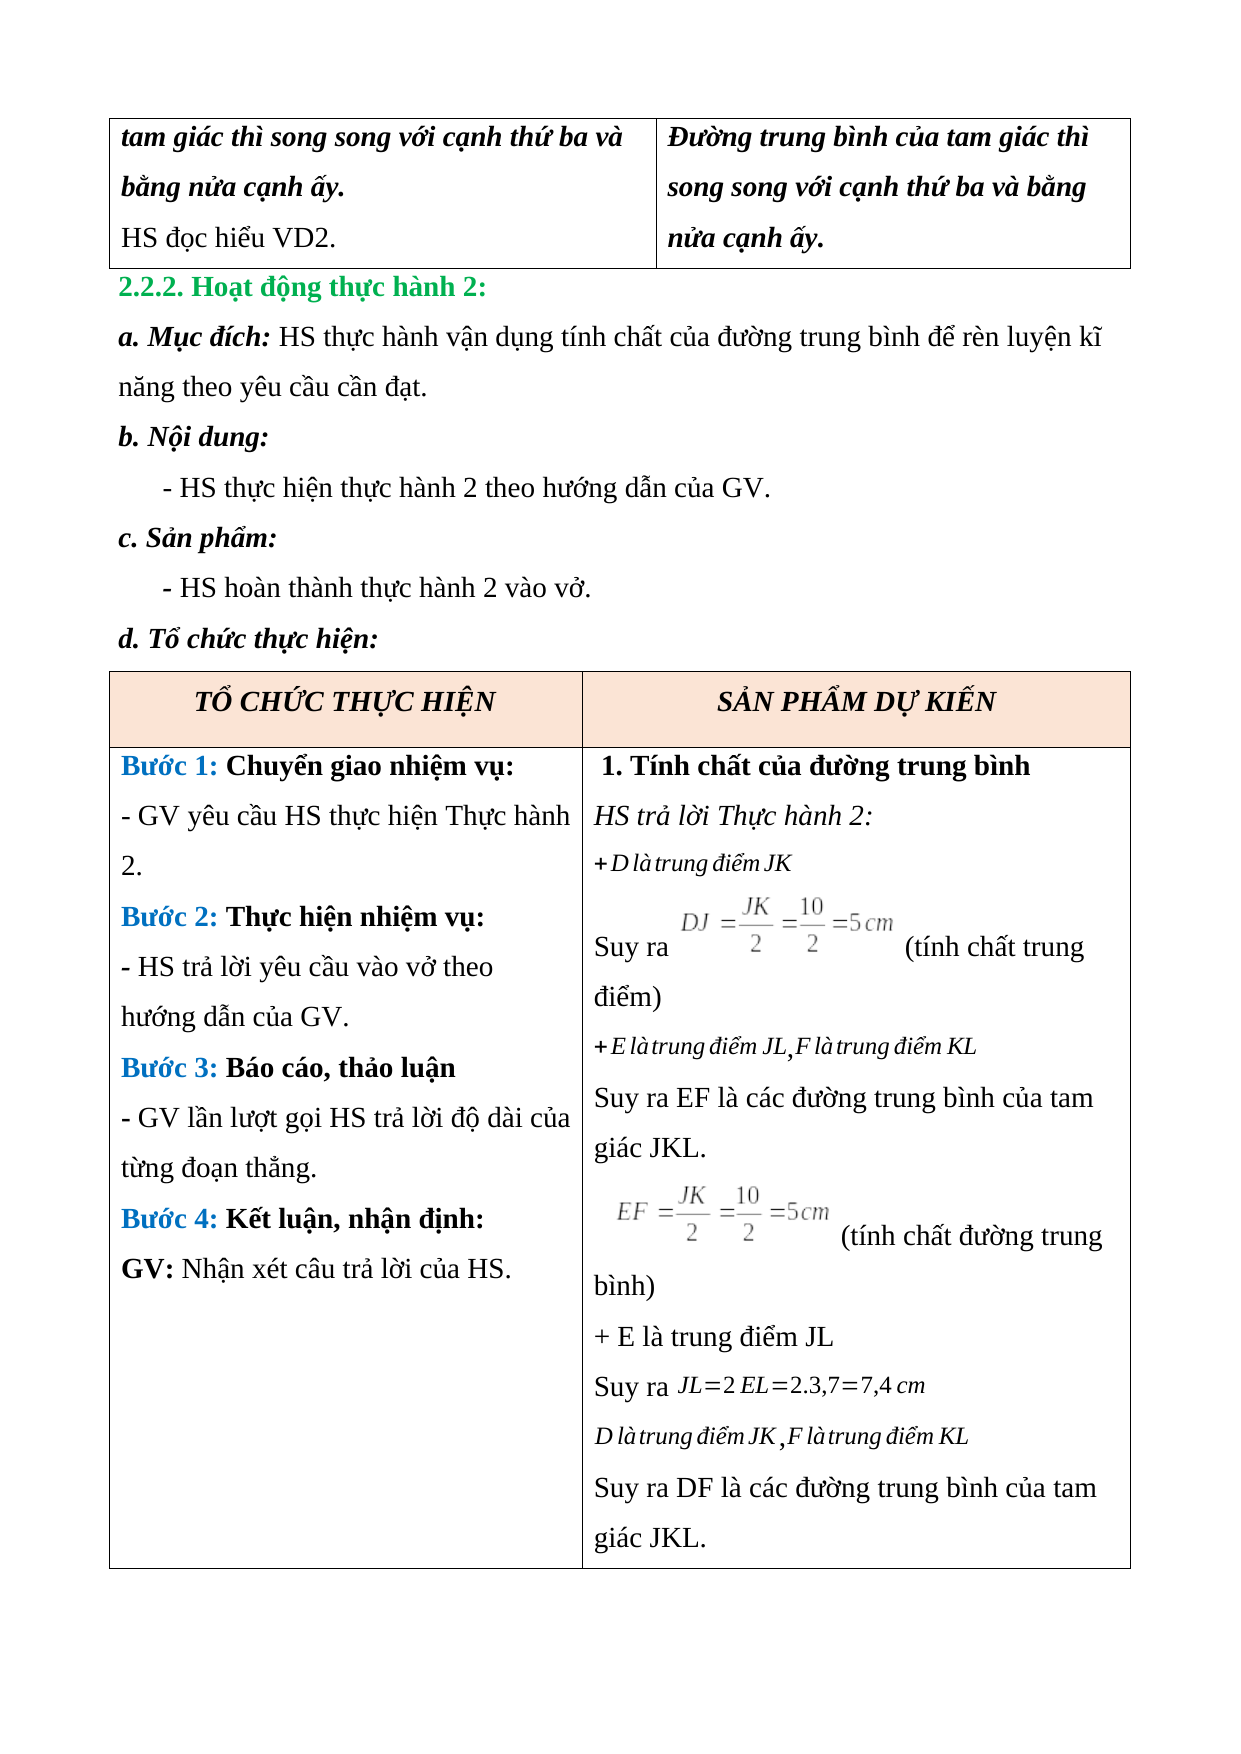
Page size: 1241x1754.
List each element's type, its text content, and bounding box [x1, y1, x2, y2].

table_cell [657, 119, 1130, 268]
text 2.2.2. Hoạt động thực hành 2: [118, 269, 1122, 302]
text c. Sản phẩm: [146, 520, 1122, 554]
text - HS hoàn thành thực hành 2 vào vở. [118, 571, 1122, 604]
text - HS thực hiện thực hành 2 theo hướng dẫn của GV. [118, 470, 1122, 503]
text d. Tổ chức thực hiện: [118, 621, 1117, 654]
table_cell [110, 119, 656, 268]
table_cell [583, 748, 1130, 1568]
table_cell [110, 748, 582, 1568]
table_header SẢN PHẨM DỰ KIẾN [583, 672, 1130, 747]
table_header TỔ CHỨC THỰC HIỆN [110, 672, 582, 747]
text b. Nội dung: [118, 419, 1122, 453]
text a. Mục đích: HS thực hành vận dụng tính chất của đường trung bình để rèn luyện kĩ năng theo yêu cầu cần đạt. [118, 319, 1122, 403]
